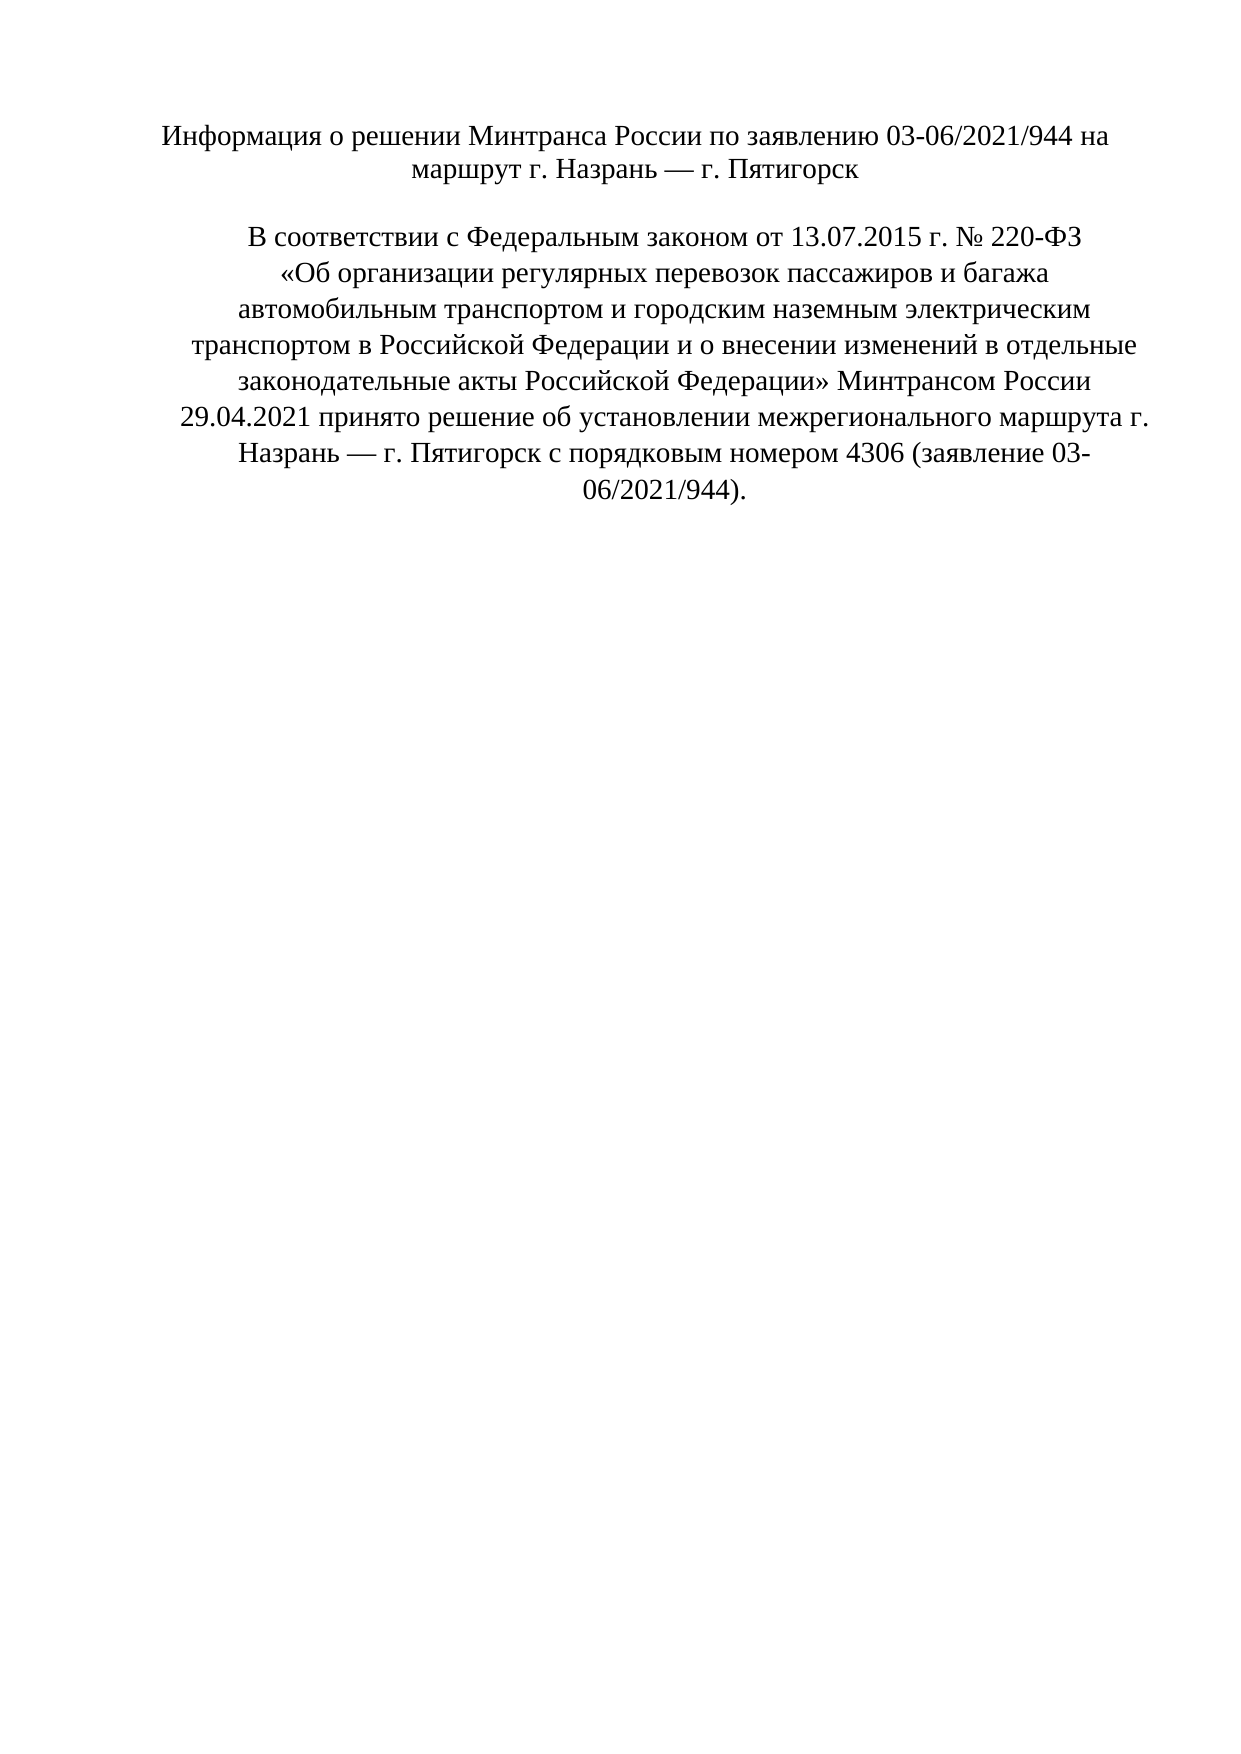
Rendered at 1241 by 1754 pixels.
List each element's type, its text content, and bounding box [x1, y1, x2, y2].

text Информация о решении Минтранса России по заявлению 03-06/2021/944 на маршрут г. Назрань — г. Пятигорск [118, 118, 1152, 185]
text В соответствии с Федеральным законом от 13.07.2015 г. № 220-ФЗ «Об организации регулярных перевозок пассажиров и багажа автомобильным транспортом и городским наземным электрическим транспортом в Российской Федерации и о внесении изменений в отдельные законодательные акты Российской Федерации» Минтрансом России 29.04.2021 принято решение об установлении межрегионального маршрута г. Назрань — г. Пятигорск с порядковым номером 4306 (заявление 03-06/2021/944). [177, 219, 1152, 505]
